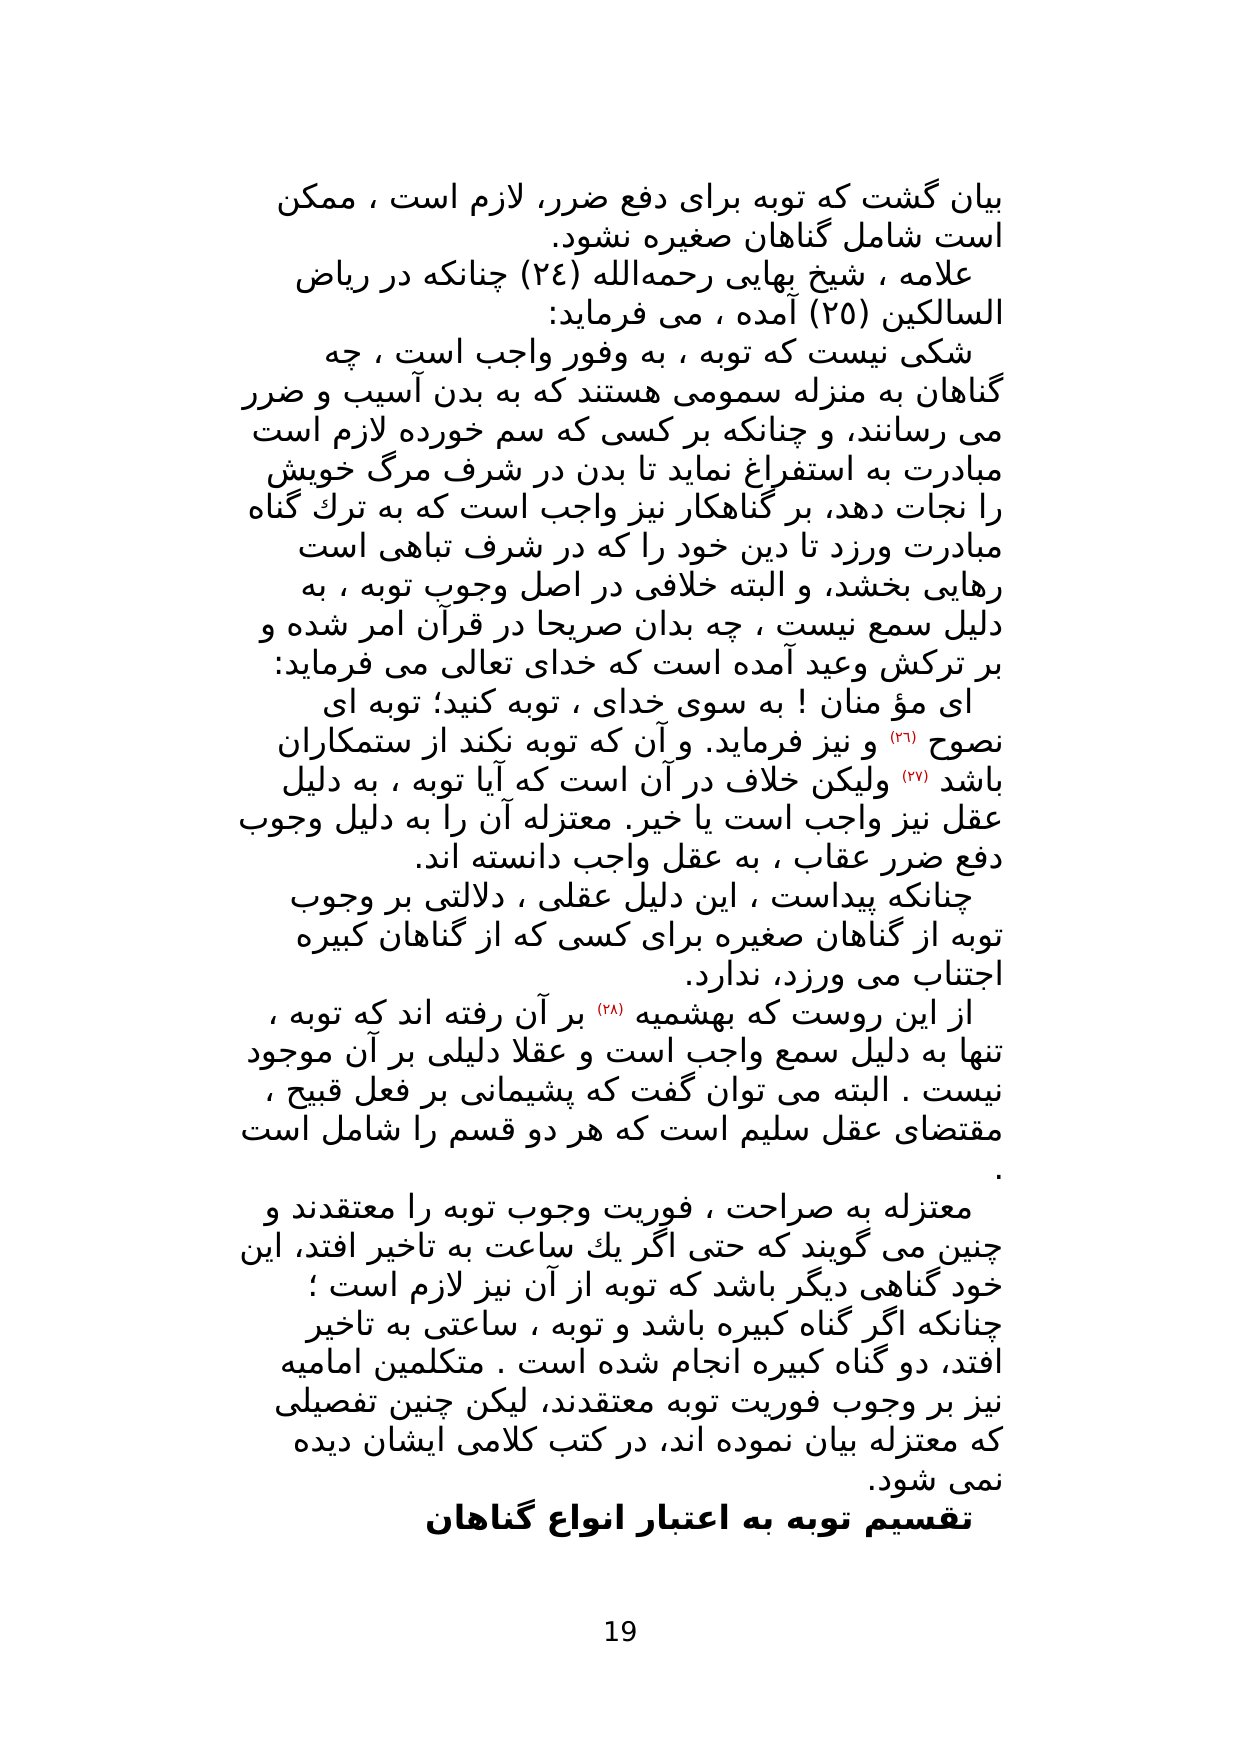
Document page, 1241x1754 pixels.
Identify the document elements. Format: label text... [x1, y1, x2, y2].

text علامه ، شيخ بهايى رحمه‌الله (٢٤) چنانكه در رياض السالكين (٢٥) آمده ، مى فرمايد: [236, 255, 1004, 333]
text معتزله به صراحت ، فوريت وجوب توبه را معتقدند و چنين مى گويند كه حتى اگر يك ساعت به تاخير افتد، اين خود گناهى ديگر باشد كه توبه از آن نيز لازم است ؛ چنانكه اگر گناه كبيره باشد و توبه ، ساعتى به تاخير افتد، دو گناه كبيره انجام شده است . متكلمين اماميه نيز بر وجوب فوريت توبه معتقدند، ليكن چنين تفصيلى كه معتزله بيان نموده اند، در كتب كلامى ايشان ديده نمى شود. [236, 1187, 1004, 1498]
text شكى نيست كه توبه ، به وفور واجب است ، چه گناهان به منزله سمومى هستند كه به بدن آسيب و ضرر مى رسانند، و چنانكه بر كسى كه سم خورده لازم است مبادرت به استفراغ نمايد تا بدن در شرف مرگ خويش ‍ را نجات دهد، بر گناهكار نيز واجب است كه به ترك گناه مبادرت ورزد تا دين خود را كه در شرف تباهى است رهايى بخشد، و البته خلافى در اصل وجوب توبه ، به دليل سمع نيست ، چه بدان صريحا در قرآن امر شده و بر تركش وعيد آمده است كه خداى تعالى مى فرمايد: [236, 333, 1004, 682]
text از اين روست كه بهشميه (٢٨) بر آن رفته اند كه توبه ، تنها به دليل سمع واجب است و عقلا دليلى بر آن موجود نيست . البته مى توان گفت كه پشيمانى بر فعل قبيح ، مقتضاى عقل سليم است كه هر دو قسم را شامل است . [236, 993, 1004, 1187]
text چنانكه پيداست ، اين دليل عقلى ، دلالتى بر وجوب توبه از گناهان صغيره براى كسى كه از گناهان كبيره اجتناب مى ورزد، ندارد. [236, 877, 1004, 993]
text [236, 177, 1004, 255]
text تقسيم توبه به اعتبار انواع گناهان [236, 1498, 1004, 1537]
text اى مؤ منان ! به سوى خداى ، توبه كنيد؛ توبه اى نصوح (٢٦) و نيز فرمايد. و آن كه توبه نكند از ستمكاران باشد (٢٧) وليكن خلاف در آن است كه آيا توبه ، به دليل عقل نيز واجب است يا خير. معتزله آن را به دليل وجوب دفع ضرر عقاب ، به عقل واجب دانسته اند. [236, 682, 1004, 877]
